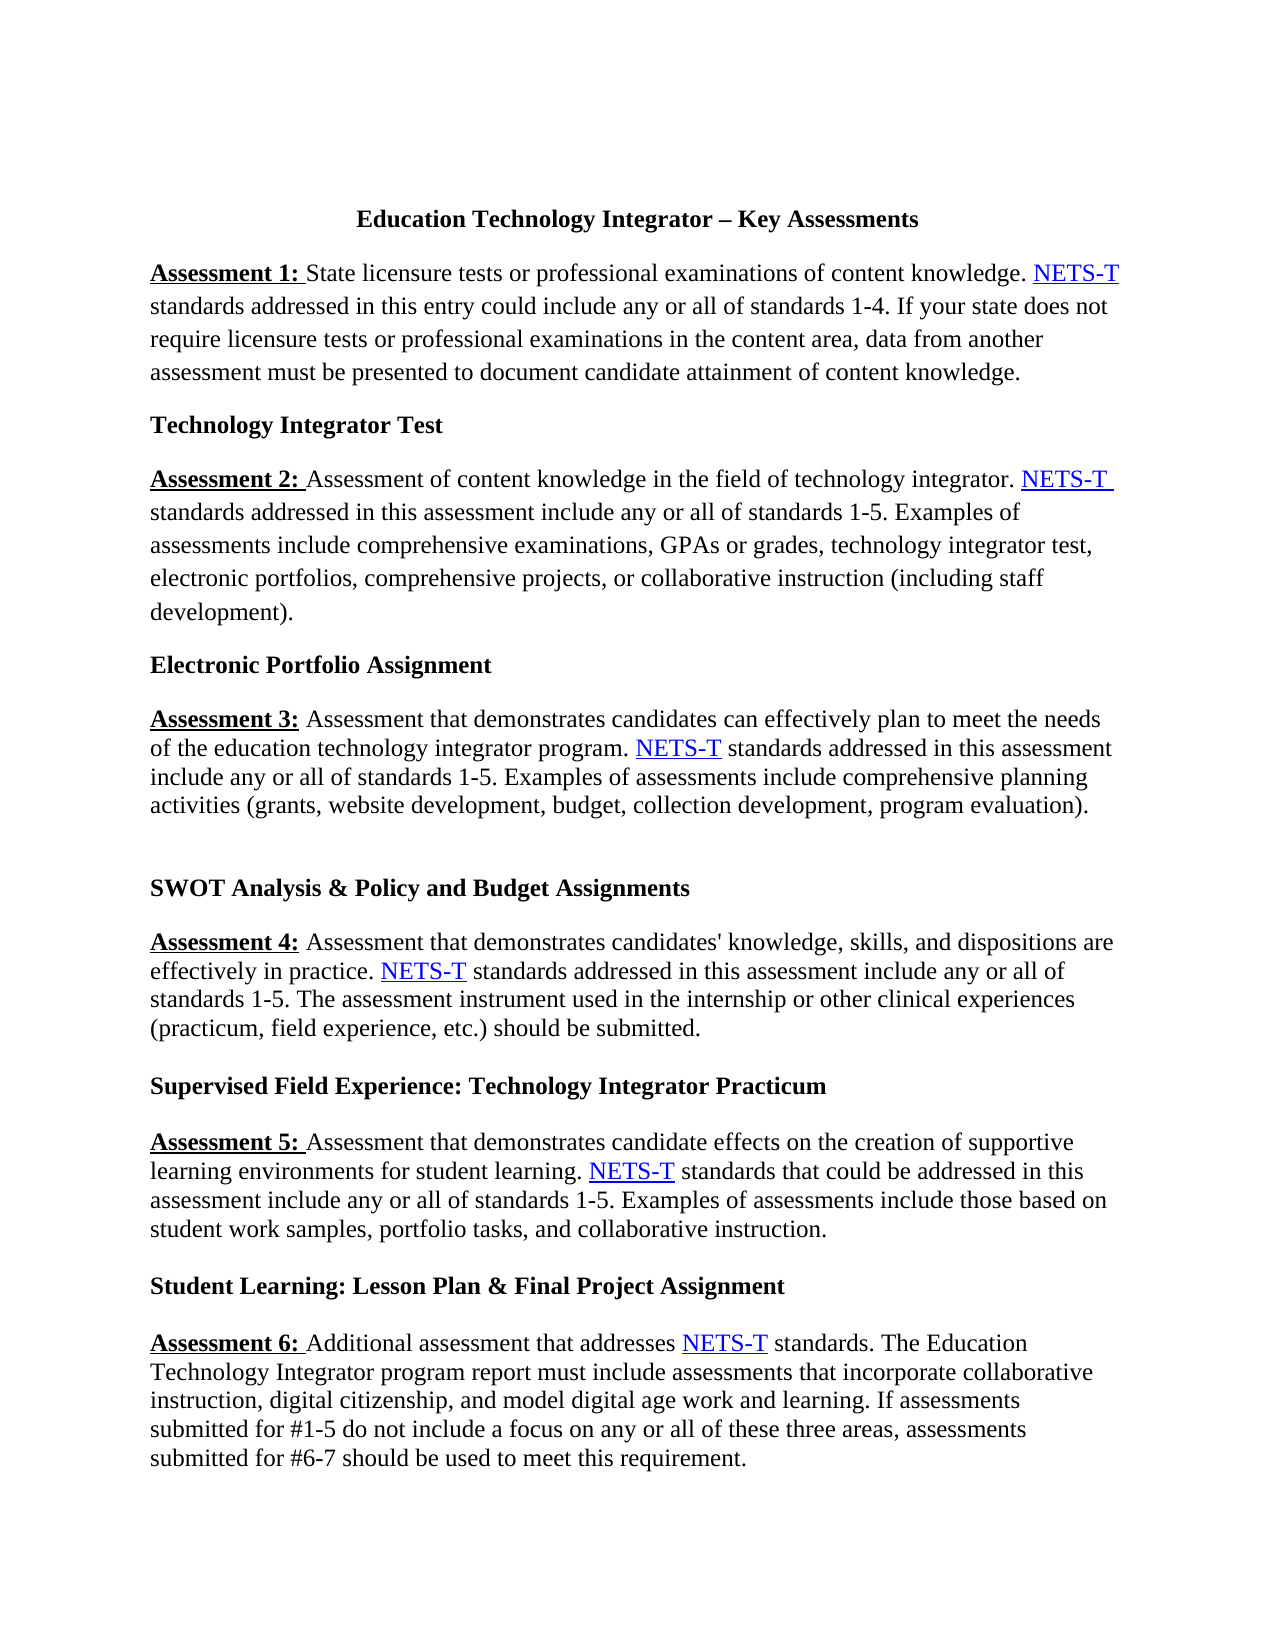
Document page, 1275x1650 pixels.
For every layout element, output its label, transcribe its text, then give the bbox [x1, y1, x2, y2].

text Supervised Field Experience: Technology Integrator Practicum [150, 1071, 1125, 1099]
text SWOT Analysis & Policy and Budget Assignments [150, 873, 1125, 902]
text Student Learning: Lesson Plan & Final Project Assignment [150, 1271, 1125, 1300]
text Assessment 5: Assessment that demonstrates candidate effects on the creation of supportive learning environments for student learning. NETS-T standards that could be addressed in this assessment include any or all of standards 1-5. Examples of assessments include those based on student work samples, portfolio tasks, and collaborative instruction. [150, 1127, 1125, 1242]
text Assessment 1: State licensure tests or professional examinations of content knowledge. NETS-T standards addressed in this entry could include any or all of standards 1-4. If your state does not require licensure tests or professional examinations in the content area, data from another assessment must be presented to document candidate attainment of content knowledge. [150, 258, 1125, 386]
text Electronic Portfolio Assignment [150, 650, 1125, 679]
text Assessment 3: Assessment that demonstrates candidates can effectively plan to meet the needs of the education technology integrator program. NETS-T standards addressed in this assessment include any or all of standards 1-5. Examples of assessments include comprehensive planning activities (grants, website development, budget, collection development, program evaluation). [150, 704, 1125, 819]
text Assessment 4: Assessment that demonstrates candidates' knowledge, skills, and dispositions are effectively in practice. NETS-T standards addressed in this assessment include any or all of standards 1-5. The assessment instrument used in the internship or other clinical experiences (practicum, field experience, etc.) should be submitted. [150, 927, 1125, 1042]
text Assessment 2: Assessment of content knowledge in the field of technology integrator. NETS-T standards addressed in this assessment include any or all of standards 1-5. Examples of assessments include comprehensive examinations, GPAs or grades, technology integrator test, electronic portfolios, comprehensive projects, or collaborative instruction (including staff development). [150, 464, 1125, 625]
text Assessment 6: Additional assessment that addresses NETS-T standards. The Education Technology Integrator program report must include assessments that incorporate collaborative instruction, digital citizenship, and model digital age work and learning. If assessments submitted for #1-5 do not include a focus on any or all of these three areas, assessments submitted for #6-7 should be used to meet this requirement. [150, 1328, 1125, 1472]
text Technology Integrator Test [150, 411, 1125, 439]
text Education Technology Integrator – Key Assessments [150, 204, 1125, 233]
